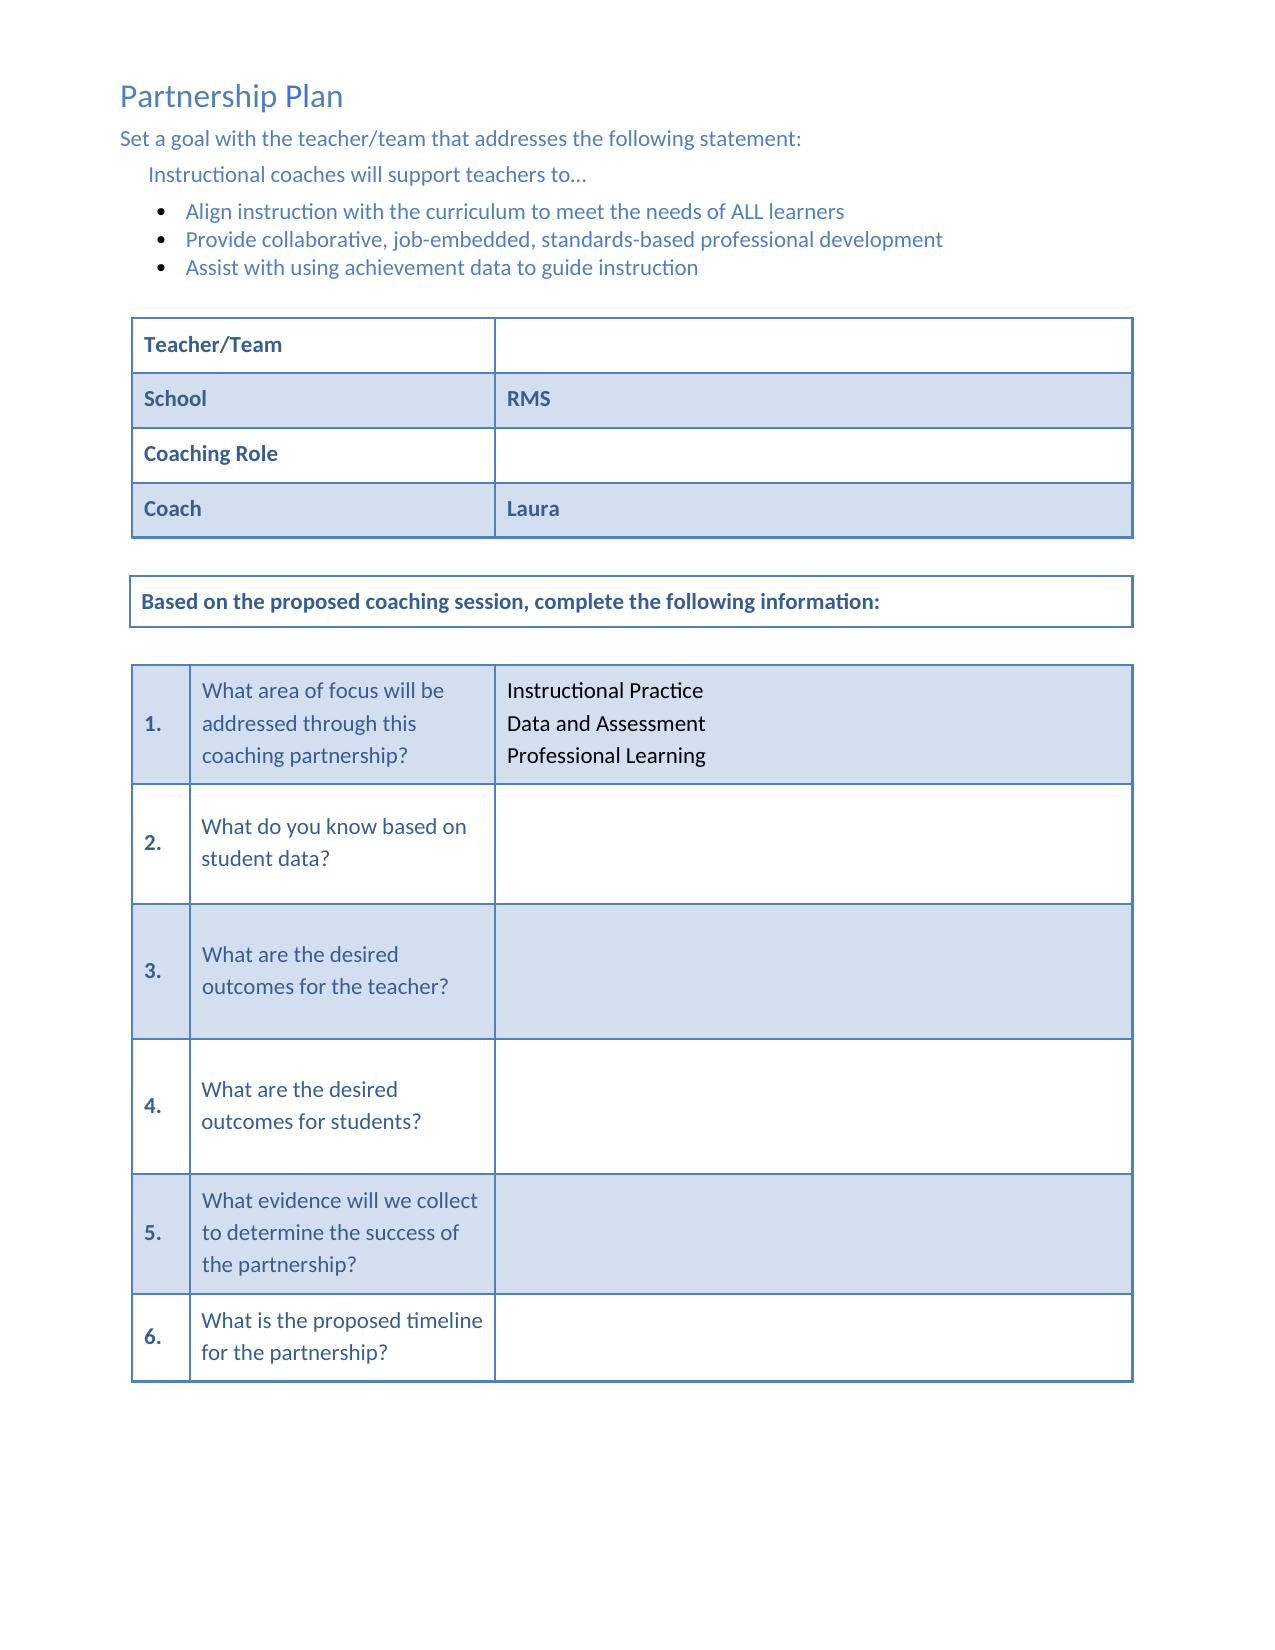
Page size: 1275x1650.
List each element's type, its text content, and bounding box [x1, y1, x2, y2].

list Provide collaborative, job-embedded, standards-based professional development [157, 225, 1155, 253]
table_cell [496, 1040, 1131, 1173]
table_cell 3. [133, 905, 189, 1038]
table_header Instructional Practice Data and Assessment Professional Learning [496, 666, 1131, 783]
table_cell Laura [496, 484, 1131, 536]
table_cell What do you know based on student data? [191, 785, 494, 903]
table_cell 2. [133, 785, 189, 903]
text Partnership Plan [120, 75, 1155, 116]
list Align instruction with the curriculum to meet the needs of ALL learners [157, 197, 1155, 225]
table_cell Coaching Role [133, 429, 494, 482]
table_header Teacher/Team [133, 319, 494, 372]
text Set a goal with the teacher/team that addresses the following statement: [120, 124, 1155, 152]
text Instructional coaches will support teachers to… [120, 160, 1155, 188]
table_cell What is the proposed timeline for the partnership? [191, 1295, 494, 1380]
table_header 1. [133, 666, 189, 783]
table_cell What are the desired outcomes for students? [191, 1040, 494, 1173]
table_cell What are the desired outcomes for the teacher? [191, 905, 494, 1038]
table_cell [496, 1295, 1131, 1380]
table_cell School [133, 374, 494, 427]
table_cell 5. [133, 1175, 189, 1293]
table_cell 6. [133, 1295, 189, 1380]
table_cell [496, 1175, 1131, 1293]
table_header What area of focus will be addressed through this coaching partnership? [191, 666, 494, 783]
table_cell [496, 785, 1131, 903]
table_cell Coach [133, 484, 494, 536]
list Assist with using achievement data to guide instruction [157, 253, 1155, 281]
table_header Based on the proposed coaching session, complete the following information: [131, 577, 1131, 626]
table_cell RMS [496, 374, 1131, 427]
table_cell 4. [133, 1040, 189, 1173]
table_cell [496, 905, 1131, 1038]
table_cell What evidence will we collect to determine the success of the partnership? [191, 1175, 494, 1293]
table_cell [496, 429, 1131, 482]
table_header [496, 319, 1131, 372]
